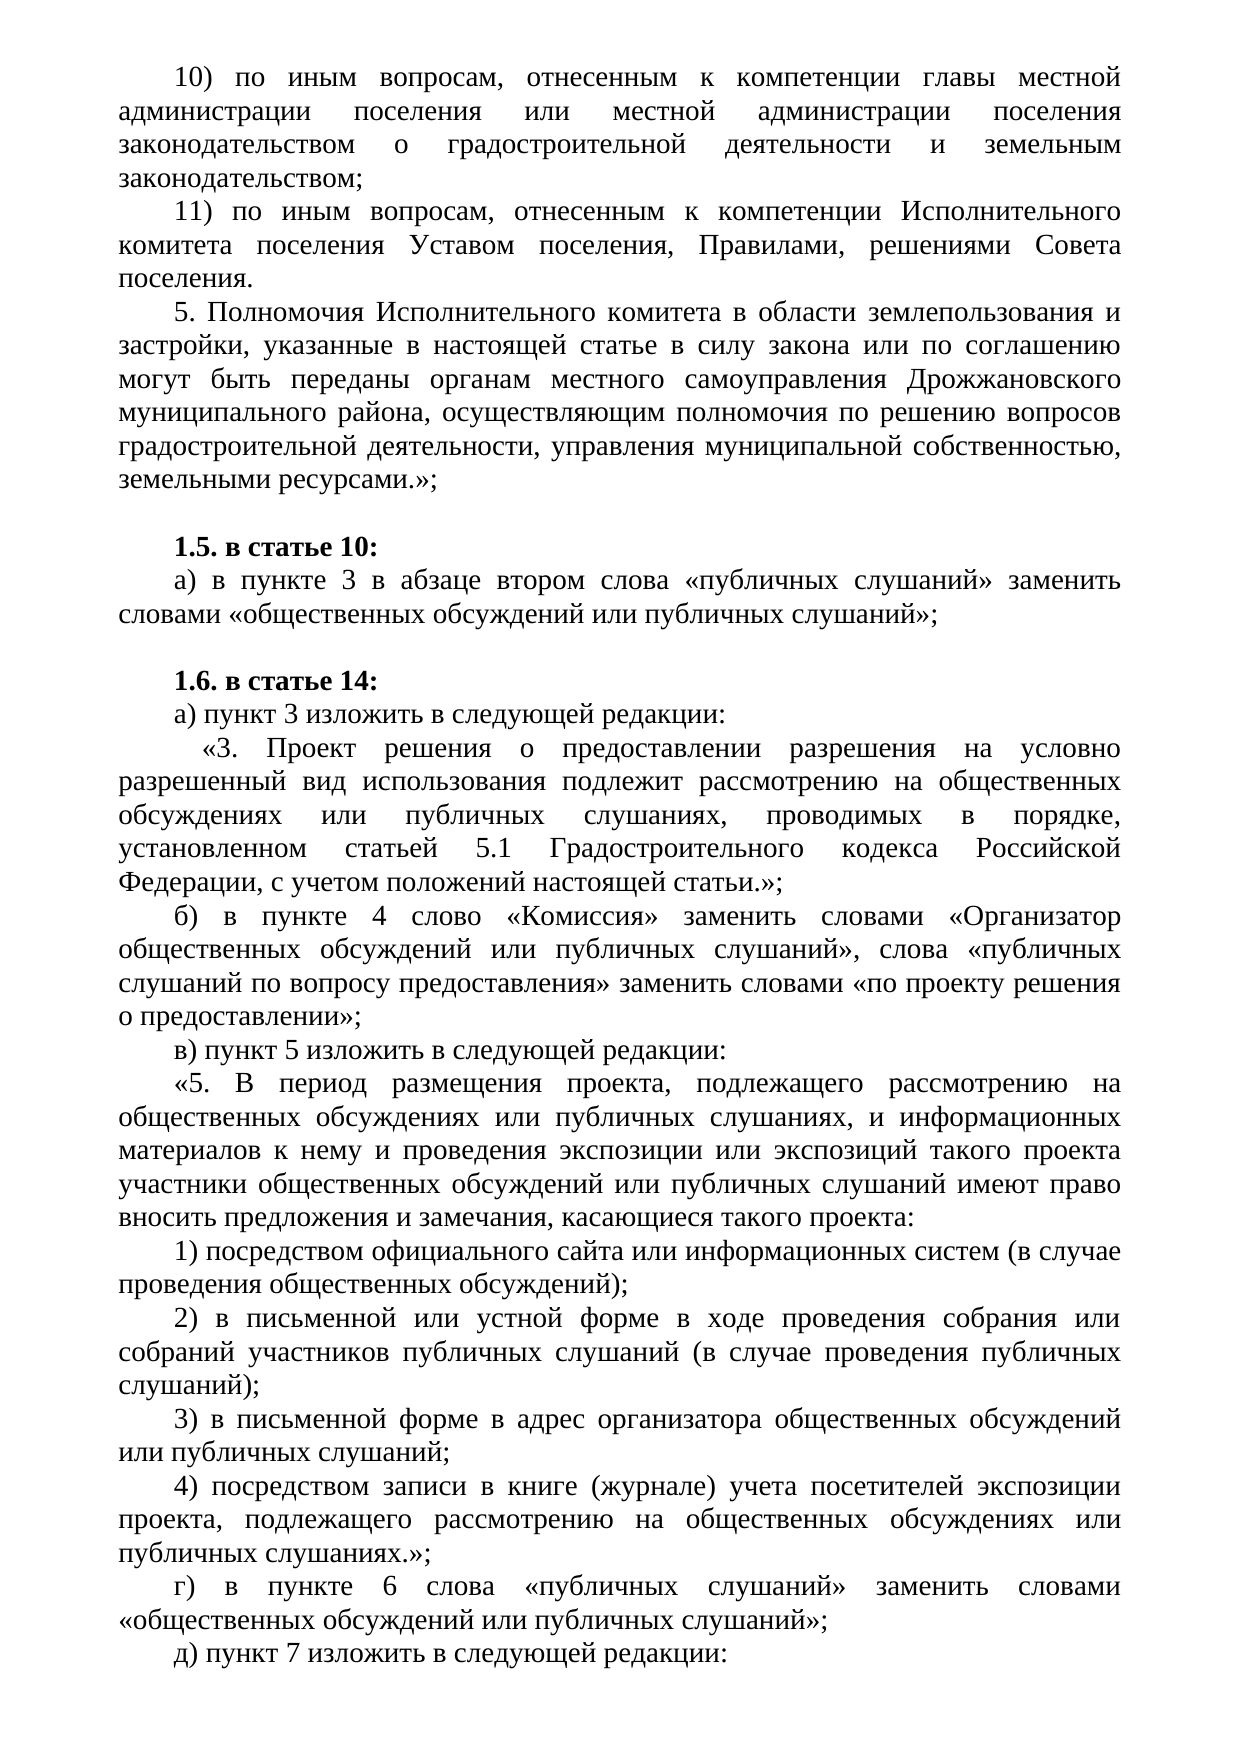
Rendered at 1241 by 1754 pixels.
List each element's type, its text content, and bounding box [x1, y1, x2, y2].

text 11) по иным вопросам, отнесенным к компетенции Исполнительного комитета поселения Уставом поселения, Правилами, решениями Совета поселения. [118, 193, 1122, 294]
text 1.5. в статье 10: [118, 529, 1122, 562]
text в) пункт 5 изложить в следующей редакции: [118, 1032, 1122, 1065]
text а) пункт 3 изложить в следующей редакции: [118, 696, 1122, 730]
text 10) по иным вопросам, отнесенным к компетенции главы местной администрации поселения или местной администрации поселения законодательством о градостроительной деятельности и земельным законодательством; [118, 59, 1122, 193]
text «3. Проект решения о предоставлении разрешения на условно разрешенный вид использования подлежит рассмотрению на общественных обсуждениях или публичных слушаниях, проводимых в порядке, установленном статьей 5.1 Градостроительного кодекса Российской Федерации, с учетом положений настоящей статьи.»; [118, 730, 1122, 898]
text а) в пункте 3 в абзаце втором слова «публичных слушаний» заменить словами «общественных обсуждений или публичных слушаний»; [118, 562, 1122, 629]
text «5. В период размещения проекта, подлежащего рассмотрению на общественных обсуждениях или публичных слушаниях, и информационных материалов к нему и проведения экспозиции или экспозиций такого проекта участники общественных обсуждений или публичных слушаний имеют право вносить предложения и замечания, касающиеся такого проекта: [118, 1065, 1122, 1233]
text б) в пункте 4 слово «Комиссия» заменить словами «Организатор общественных обсуждений или публичных слушаний», слова «публичных слушаний по вопросу предоставления» заменить словами «по проекту решения о предоставлении»; [118, 898, 1122, 1032]
text 5. Полномочия Исполнительного комитета в области землепользования и застройки, указанные в настоящей статье в силу закона или по соглашению могут быть переданы органам местного самоуправления Дрожжановского муниципального района, осуществляющим полномочия по решению вопросов градостроительной деятельности, управления муниципальной собственностью, земельными ресурсами.»; [118, 294, 1122, 495]
text 4) посредством записи в книге (журнале) учета посетителей экспозиции проекта, подлежащего рассмотрению на общественных обсуждениях или публичных слушаниях.»; [118, 1468, 1122, 1568]
text 1) посредством официального сайта или информационных систем (в случае проведения общественных обсуждений); [118, 1233, 1122, 1300]
text г) в пункте 6 слова «публичных слушаний» заменить словами «общественных обсуждений или публичных слушаний»; [118, 1568, 1122, 1636]
text 2) в письменной или устной форме в ходе проведения собрания или собраний участников публичных слушаний (в случае проведения публичных слушаний); [118, 1300, 1122, 1401]
text д) пункт 7 изложить в следующей редакции: [118, 1636, 1122, 1669]
text 1.6. в статье 14: [118, 663, 1122, 696]
text 3) в письменной форме в адрес организатора общественных обсуждений или публичных слушаний; [118, 1401, 1122, 1468]
